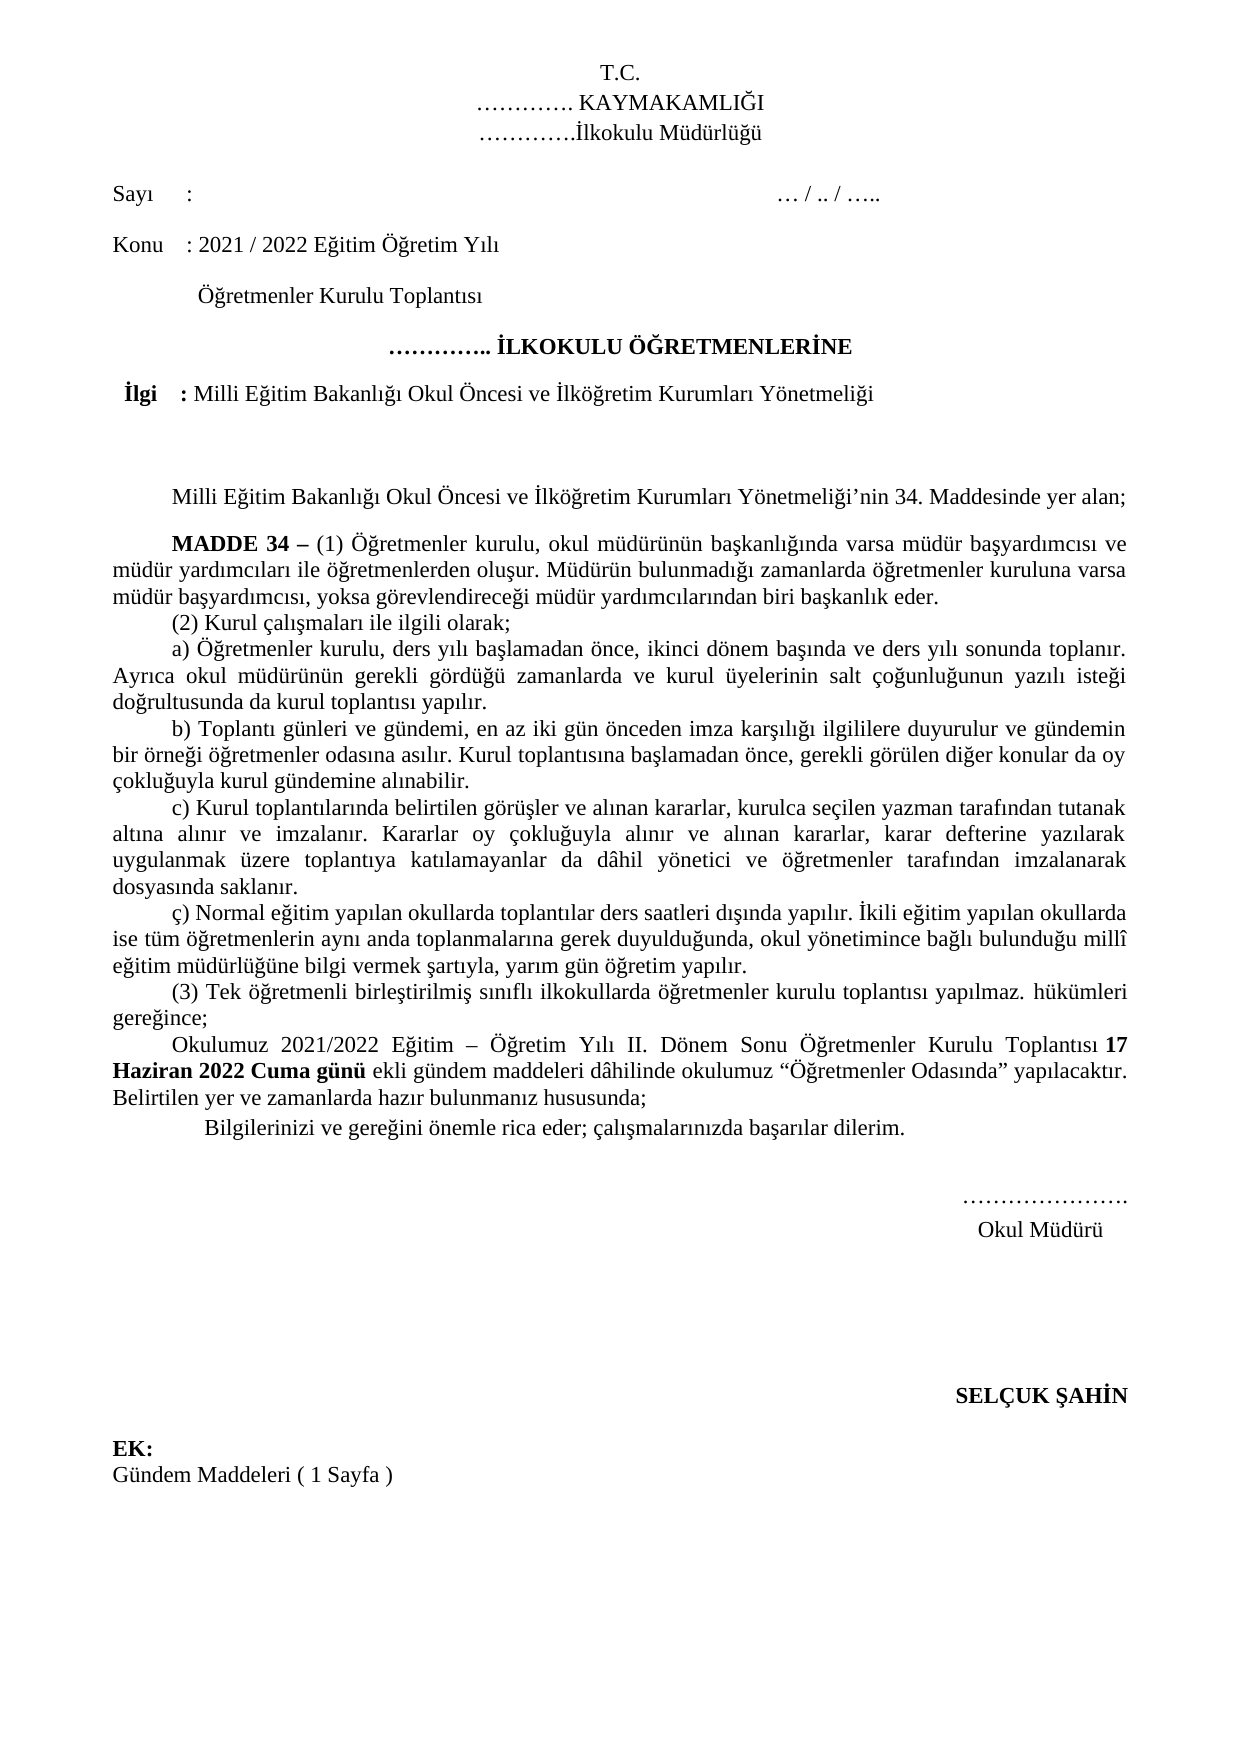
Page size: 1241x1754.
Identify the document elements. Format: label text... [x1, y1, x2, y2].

text İlgi : Milli Eğitim Bakanlığı Okul Öncesi ve İlköğretim Kurumları Yönetmeliği [112, 380, 1128, 407]
text ………….. İLKOKULU ÖĞRETMENLERİNE [112, 333, 1128, 359]
text …………. KAYMAKAMLIĞI [112, 89, 1128, 116]
text Öğretmenler Kurulu Toplantısı [112, 282, 1128, 308]
text SELÇUK ŞAHİN [112, 1382, 1128, 1409]
text MADDE 34 – (1) Öğretmenler kurulu, okul müdürünün başkanlığında varsa müdür başyardımcısı ve müdür yardımcıları ile öğretmenlerden oluşur. Müdürün bulunmadığı zamanlarda öğretmenler kuruluna varsa müdür başyardımcısı, yoksa görevlendireceği müdür yardımcılarından biri başkanlık eder. [112, 530, 1128, 609]
text T.C. [112, 59, 1128, 85]
text ………….İlkokulu Müdürlüğü [112, 119, 1128, 146]
text Bilgilerinizi ve gereğini önemle rica eder; çalışmalarınızda başarılar dilerim. [112, 1110, 1128, 1140]
text Gündem Maddeleri ( 1 Sayfa ) [112, 1462, 1128, 1488]
text a) Öğretmenler kurulu, ders yılı başlamadan önce, ikinci dönem başında ve ders yılı sonunda toplanır. Ayrıca okul müdürünün gerekli gördüğü zamanlarda ve kurul üyelerinin salt çoğunluğunun yazılı isteği doğrultusunda da kurul toplantısı yapılır. [112, 636, 1128, 714]
text Konu : 2021 / 2022 Eğitim Öğretim Yılı [112, 231, 1128, 257]
text Okulumuz 2021/2022 Eğitim – Öğretim Yılı II. Dönem Sonu Öğretmenler Kurulu Toplantısı 17 Haziran 2022 Cuma günü ekli gündem maddeleri dâhilinde okulumuz “Öğretmenler Odasında” yapılacaktır. Belirtilen yer ve zamanlarda hazır bulunmanız hususunda; [112, 1031, 1128, 1110]
text Milli Eğitim Bakanlığı Okul Öncesi ve İlköğretim Kurumları Yönetmeliği’nin 34. Maddesinde yer alan; [112, 479, 1128, 509]
text b) Toplantı günleri ve gündemi, en az iki gün önceden imza karşılığı ilgililere duyurulur ve gündemin bir örneği öğretmenler odasına asılır. Kurul toplantısına başlamadan önce, gerekli görülen diğer konular da oy çokluğuyla kurul gündemine alınabilir. [112, 714, 1128, 794]
text Sayı : … / .. / ….. [112, 180, 1128, 206]
text (3) Tek öğretmenli birleştirilmiş sınıflı ilkokullarda öğretmenler kurulu toplantısı yapılmaz. hükümleri gereğince; [112, 978, 1128, 1031]
text EK: [112, 1435, 1128, 1462]
text ç) Normal eğitim yapılan okullarda toplantılar ders saatleri dışında yapılır. İkili eğitim yapılan okullarda ise tüm öğretmenlerin aynı anda toplanmalarına gerek duyulduğunda, okul yönetimince bağlı bulunduğu millî eğitim müdürlüğüne bilgi vermek şartıyla, yarım gün öğretim yapılır. [112, 899, 1128, 978]
text c) Kurul toplantılarında belirtilen görüşler ve alınan kararlar, kurulca seçilen yazman tarafından tutanak altına alınır ve imzalanır. Kararlar oy çokluğuyla alınır ve alınan kararlar, karar defterine yazılarak uygulanmak üzere toplantıya katılamayanlar da dâhil yönetici ve öğretmenler tarafından imzalanarak dosyasında saklanır. [112, 794, 1128, 899]
text …………………. [555, 1182, 1128, 1209]
text Okul Müdürü [112, 1217, 1128, 1243]
text (2) Kurul çalışmaları ile ilgili olarak; [112, 609, 1128, 636]
